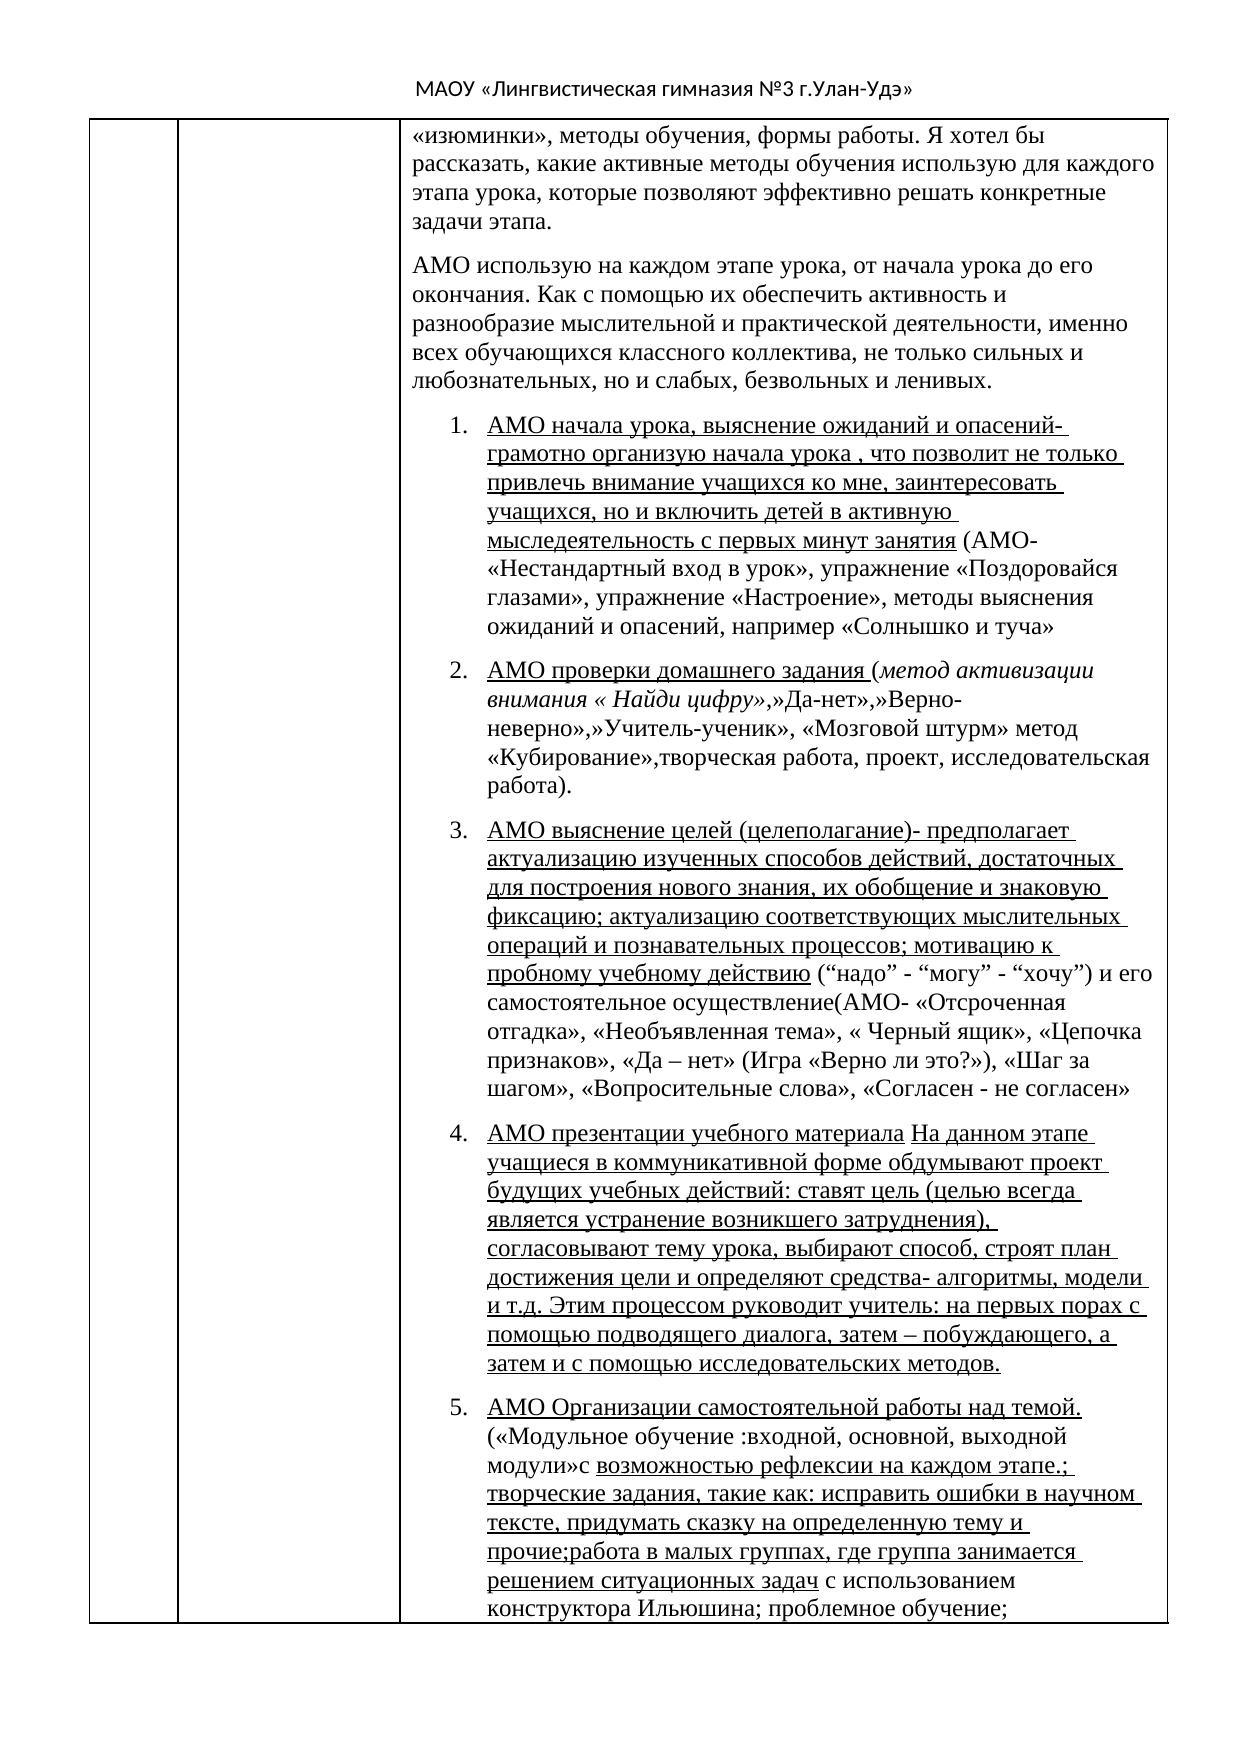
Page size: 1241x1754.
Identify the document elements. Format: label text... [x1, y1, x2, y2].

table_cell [401, 120, 1167, 1622]
table_cell 6 [90, 120, 177, 1622]
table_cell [179, 120, 399, 1622]
